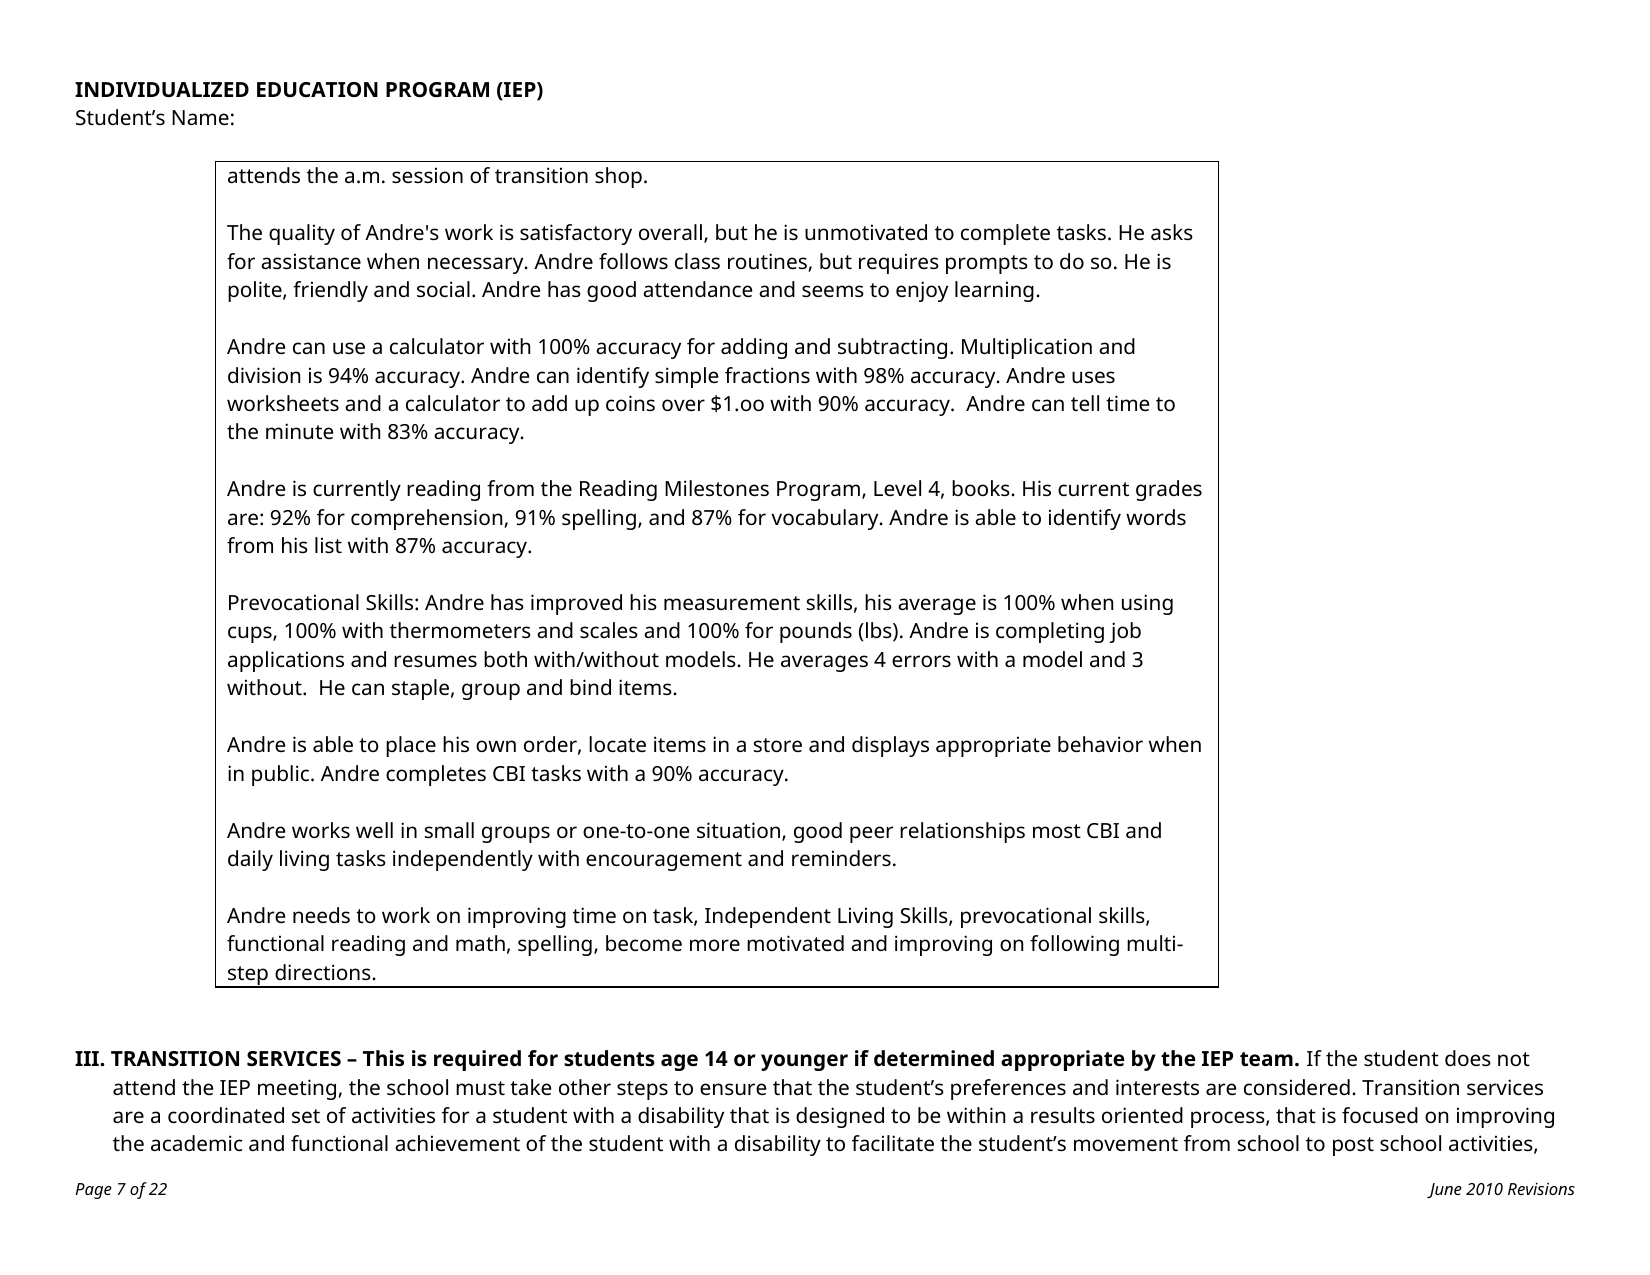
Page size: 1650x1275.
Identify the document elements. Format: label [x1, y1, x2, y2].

table_header [216, 162, 1218, 986]
text [75, 1044, 1575, 1158]
